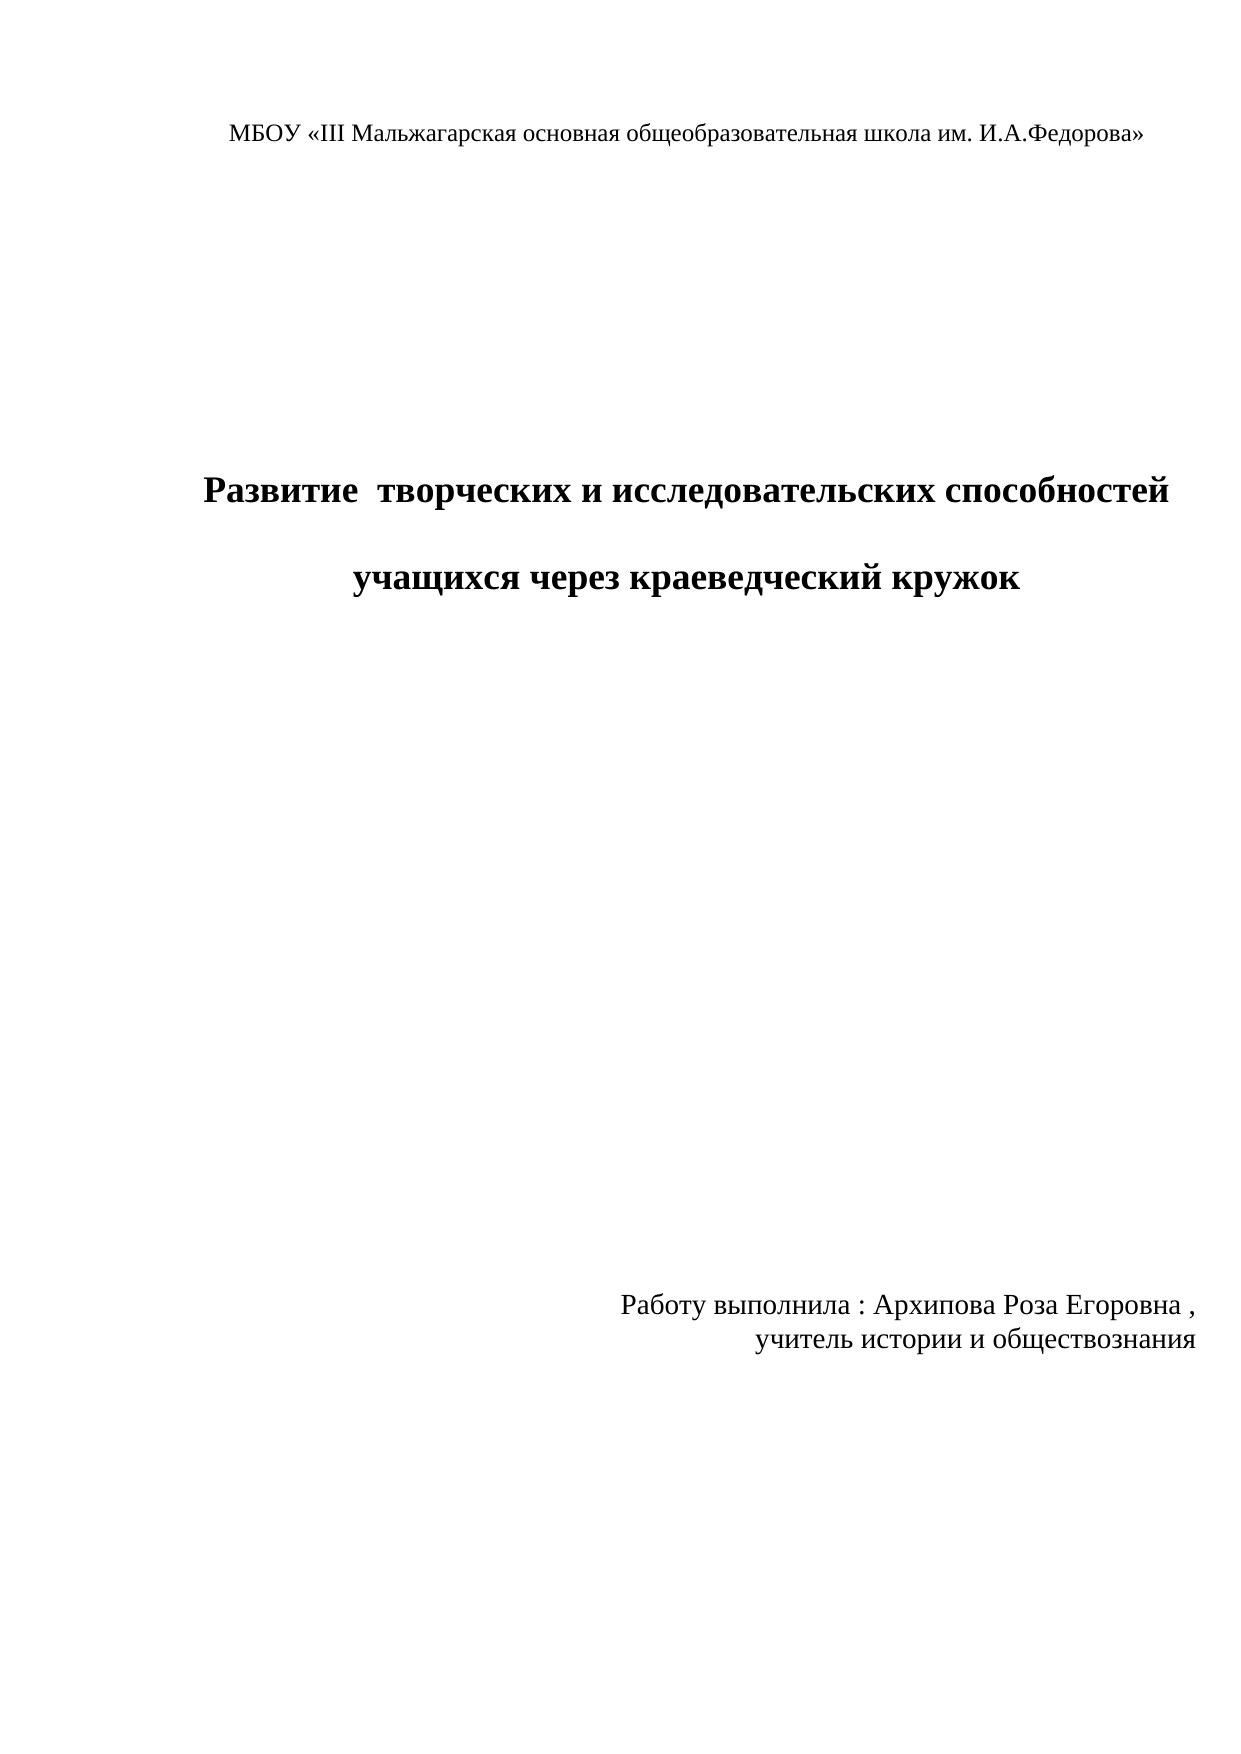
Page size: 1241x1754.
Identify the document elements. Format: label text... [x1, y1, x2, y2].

text учитель истории и обществознания [177, 1321, 1196, 1354]
text МБОУ «III Мальжагарская основная общеобразовательная школа им. И.А.Федорова» [177, 118, 1196, 147]
text Развитие творческих и исследовательских способностей учащихся через краеведческий кружок [177, 468, 1196, 597]
text Работу выполнила : Архипова Роза Егоровна , [177, 1287, 1196, 1321]
